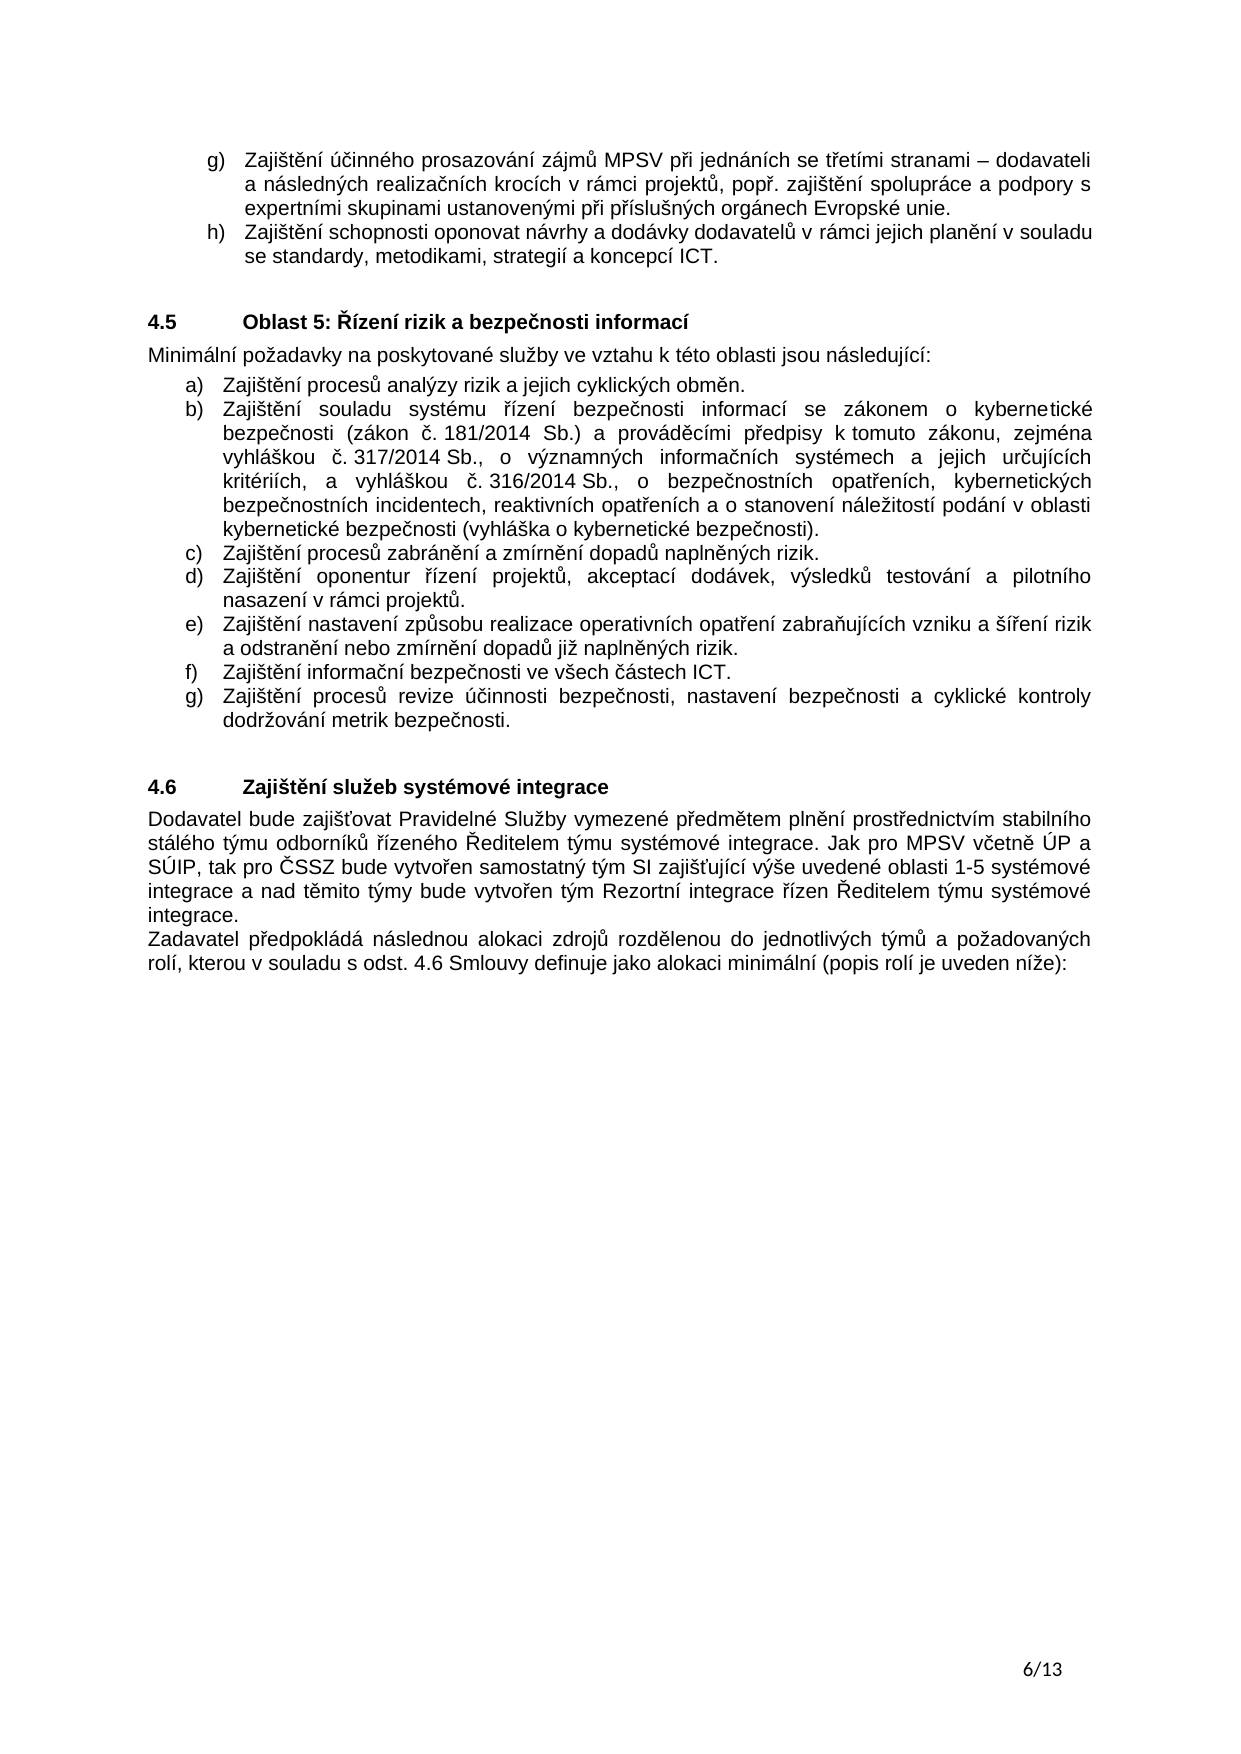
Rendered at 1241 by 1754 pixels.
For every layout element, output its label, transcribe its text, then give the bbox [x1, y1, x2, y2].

subtitle Zajištění služeb systémové integrace [148, 769, 1092, 799]
subtitle Oblast 5: Řízení rizik a bezpečnosti informací [148, 305, 1092, 334]
list Zajištění nastavení způsobu realizace operativních opatření zabraňujících vzniku a šíření rizik a odstranění nebo zmírnění dopadů již naplněných rizik. [185, 612, 1092, 660]
list Zajištění schopnosti oponovat návrhy a dodávky dodavatelů v rámci jejich planění v souladu se standardy, metodikami, strategií a koncepcí ICT. [207, 219, 1092, 267]
list Zajištění procesů zabránění a zmírnění dopadů naplněných rizik. [185, 540, 1092, 564]
text Zadavatel předpokládá následnou alokaci zdrojů rozdělenou do jednotlivých týmů a požadovaných rolí, kterou v souladu s odst. 4.6 Smlouvy definuje jako alokaci minimální (popis rolí je uveden níže): [148, 927, 1092, 975]
list Zajištění souladu systému řízení bezpečnosti informací se zákonem o kybernetické bezpečnosti (zákon č. 181/2014 Sb.) a prováděcími předpisy k tomuto zákonu, zejména vyhláškou č. 317/2014 Sb., o významných informačních systémech a jejich určujících kritériích, a vyhláškou č. 316/2014 Sb., o bezpečnostních opatřeních, kybernetických bezpečnostních incidentech, reaktivních opatřeních a o stanovení náležitostí podání v oblasti kybernetické bezpečnosti (vyhláška o kybernetické bezpečnosti). [185, 397, 1092, 540]
list Zajištění účinného prosazování zájmů MPSV při jednáních se třetími stranami – dodavateli a následných realizačních krocích v rámci projektů, popř. zajištění spolupráce a podpory s expertními skupinami ustanovenými při příslušných orgánech Evropské unie. [207, 148, 1092, 219]
list Zajištění procesů revize účinnosti bezpečnosti, nastavení bezpečnosti a cyklické kontroly dodržování metrik bezpečnosti. [185, 684, 1092, 732]
list Zajištění oponentur řízení projektů, akceptací dodávek, výsledků testování a pilotního nasazení v rámci projektů. [185, 564, 1092, 612]
text Dodavatel bude zajišťovat Pravidelné Služby vymezené předmětem plnění prostřednictvím stabilního stálého týmu odborníků řízeného Ředitelem týmu systémové integrace. Jak pro MPSV včetně ÚP a SÚIP, tak pro ČSSZ bude vytvořen samostatný tým SI zajišťující výše uvedené oblasti 1-5 systémové integrace a nad těmito týmy bude vytvořen tým Rezortní integrace řízen Ředitelem týmu systémové integrace. [148, 807, 1092, 927]
list Zajištění procesů analýzy rizik a jejich cyklických obměn. [185, 373, 1092, 397]
list Zajištění informační bezpečnosti ve všech částech ICT. [185, 660, 1092, 684]
text Minimální požadavky na poskytované služby ve vztahu k této oblasti jsou následující: [148, 342, 1092, 366]
